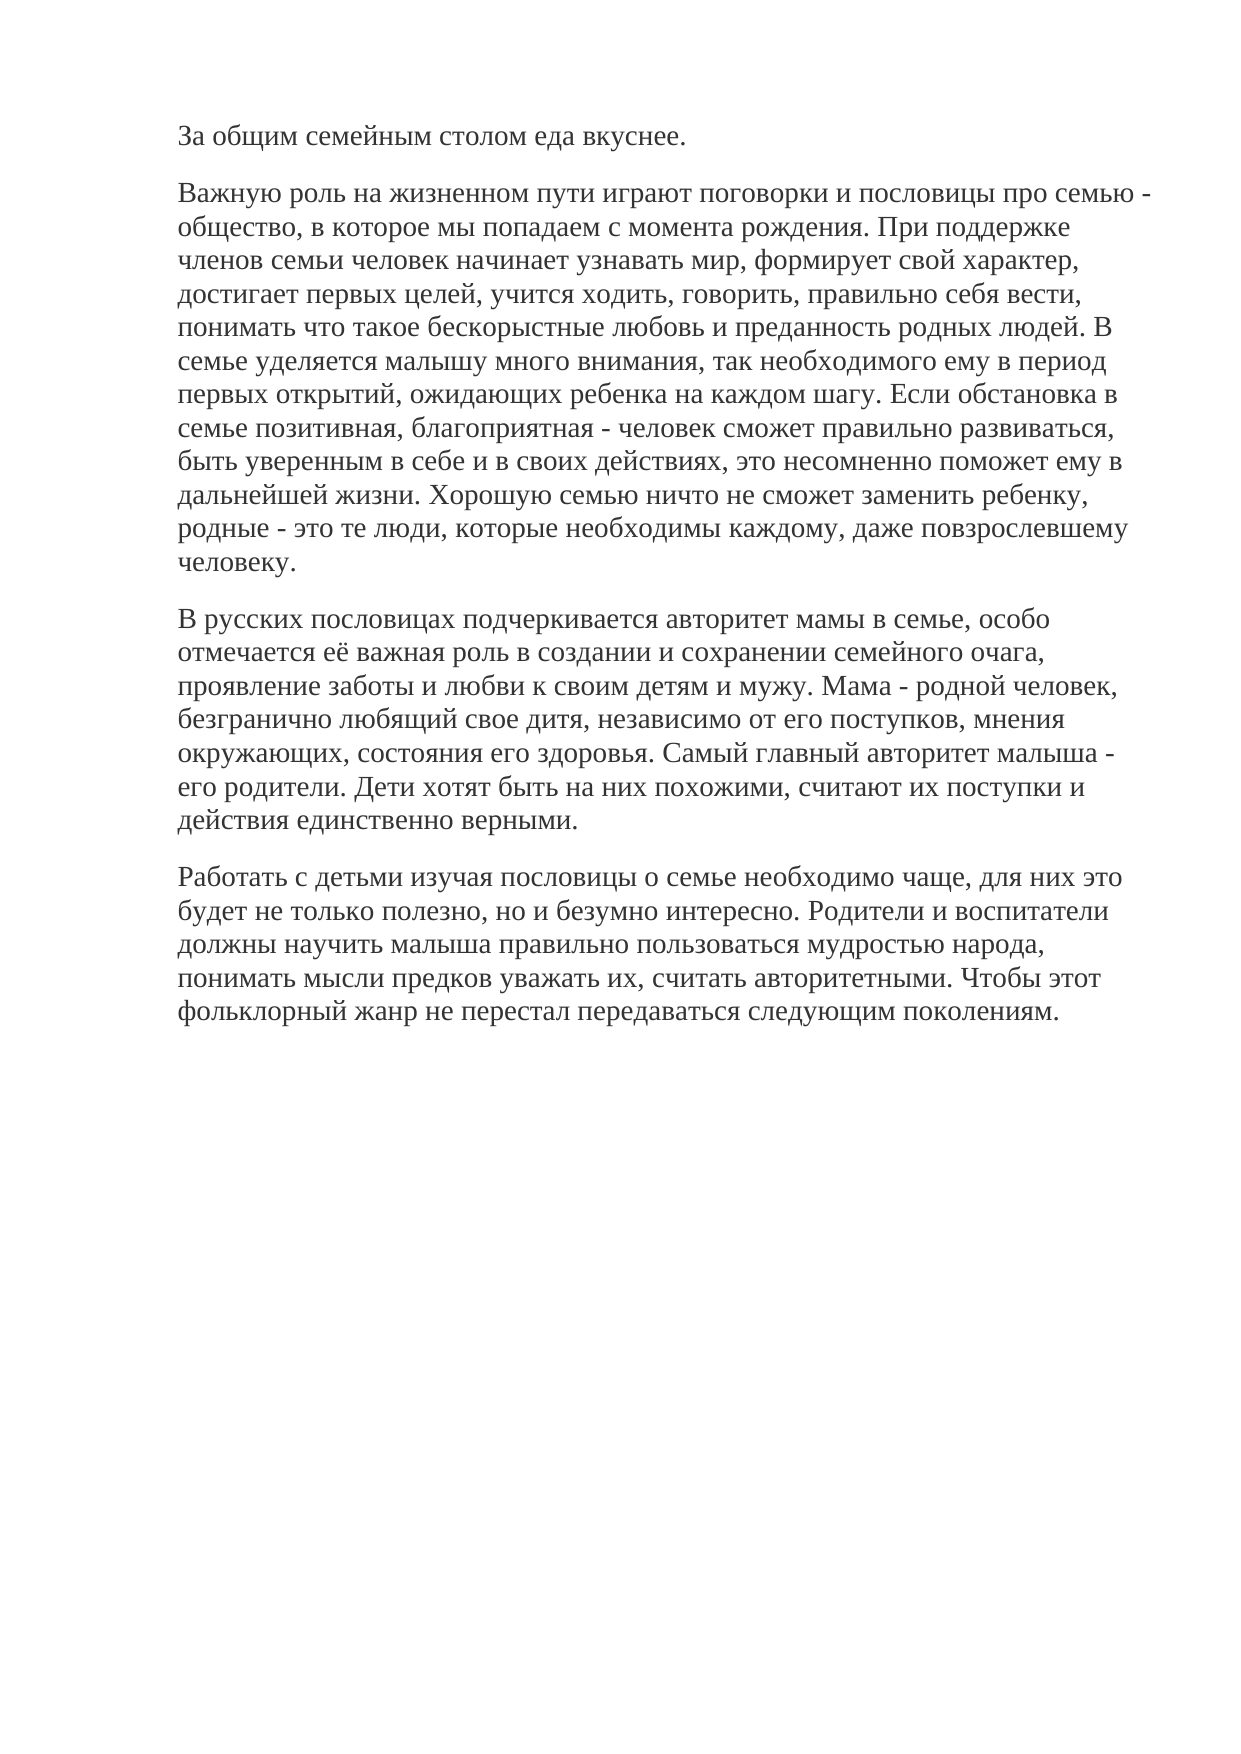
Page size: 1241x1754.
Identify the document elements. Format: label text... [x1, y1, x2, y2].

text Важную роль на жизненном пути играют поговорки и пословицы про семью - общество, в которое мы попадаем с момента рождения. При поддержке членов семьи человек начинает узнавать мир, формирует свой характер, достигает первых целей, учится ходить, говорить, правильно себя вести, понимать что такое бескорыстные любовь и преданность родных людей. В семье уделяется малышу много внимания, так необходимого ему в период первых открытий, ожидающих ребенка на каждом шагу. Если обстановка в семье позитивная, благоприятная - человек сможет правильно развиваться, быть уверенным в себе и в своих действиях, это несомненно поможет ему в дальнейшей жизни. Хорошую семью ничто не сможет заменить ребенку, родные - это те люди, которые необходимы каждому, даже повзрослевшему человеку. [177, 175, 1152, 578]
text За общим семейным столом еда вкуснее. [177, 118, 1152, 152]
text В русских пословицах подчеркивается авторитет мамы в семье, особо отмечается её важная роль в создании и сохранении семейного очага, проявление заботы и любви к своим детям и мужу. Мама - родной человек, безгранично любящий свое дитя, независимо от его поступков, мнения окружающих, состояния его здоровья. Самый главный авторитет малыша - его родители. Дети хотят быть на них похожими, считают их поступки и действия единственно верными. [177, 601, 1152, 836]
text Работать с детьми изучая пословицы о семье необходимо чаще, для них это будет не только полезно, но и безумно интересно. Родители и воспитатели должны научить малыша правильно пользоваться мудростью народа, понимать мысли предков уважать их, считать авторитетными. Чтобы этот фольклорный жанр не перестал передаваться следующим поколениям. [177, 859, 1152, 1027]
